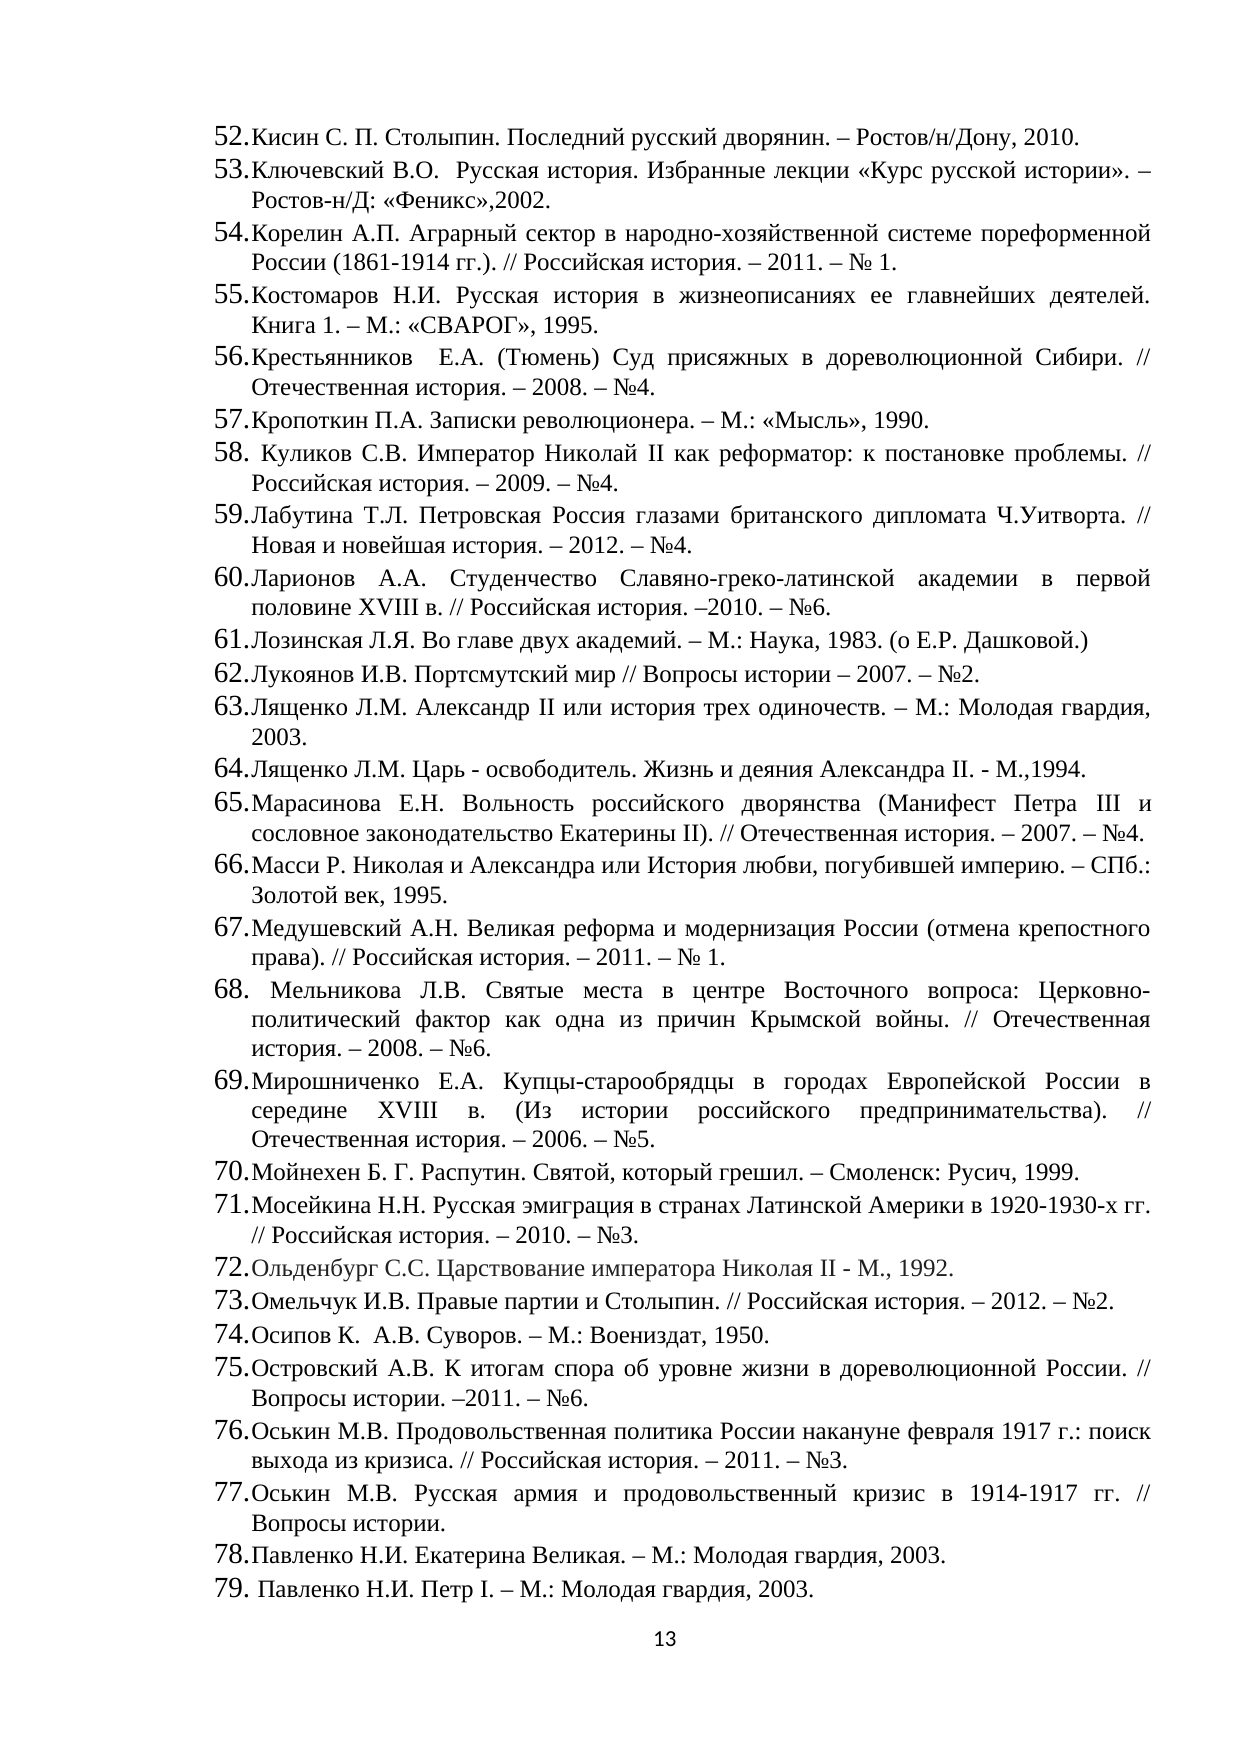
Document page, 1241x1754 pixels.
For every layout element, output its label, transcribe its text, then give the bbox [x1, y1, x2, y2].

list Ольденбург С.С. Царствование императора Николая II - М., 1992. [213, 1249, 1152, 1282]
list Лабутина Т.Л. Петровская Россия глазами британского дипломата Ч.Уитворта. // Новая и новейшая история. – 2012. – №4. [213, 497, 1152, 559]
list Ларионов А.А. Студенчество Славяно-греко-латинской академии в первой половине XVIII в. // Российская история. –2010. – №6. [213, 559, 1152, 621]
list Лященко Л.М. Царь - освободитель. Жизнь и деяния Александра II. - М.,1994. [213, 751, 1152, 784]
list Лященко Л.М. Александр II или история трех одиночеств. – М.: Молодая гвардия, 2003. [213, 688, 1152, 751]
list Павленко Н.И. Екатерина Великая. – М.: Молодая гвардия, 2003. [213, 1536, 1152, 1570]
list Медушевский А.Н. Великая реформа и модернизация России (отмена крепостного права). // Российская история. – 2011. – № 1. [213, 909, 1152, 971]
list Мирошниченко Е.А. Купцы-старообрядцы в городах Европейской России в середине XVIII в. (Из истории российского предпринимательства). // Отечественная история. – 2006. – №5. [213, 1062, 1152, 1153]
list Лукоянов И.В. Портсмутский мир // Вопросы истории – 2007. – №2. [213, 655, 1152, 688]
list Оськин М.В. Продовольственная политика России накануне февраля 1917 г.: поиск выхода из кризиса. // Российская история. – 2011. – №3. [213, 1412, 1152, 1474]
list Мойнехен Б. Г. Распутин. Святой, который грешил. – Смоленск: Русич, 1999. [213, 1153, 1152, 1187]
list Осипов К. А.В. Суворов. – М.: Воениздат, 1950. [213, 1316, 1152, 1349]
list Кропоткин П.А. Записки революционера. – М.: «Мысль», 1990. [213, 401, 1152, 434]
list Ключевский В.О. Русская история. Избранные лекции «Курс русской истории». – Ростов-н/Д: «Феникс»,2002. [213, 152, 1152, 214]
list Оськин М.В. Русская армия и продовольственный кризис в 1914-1917 гг. // Вопросы истории. [213, 1474, 1152, 1536]
list Масси Р. Николая и Александра или История любви, погубившей империю. – СПб.: Золотой век, 1995. [213, 846, 1152, 909]
list Корелин А.П. Аграрный сектор в народно-хозяйственной системе пореформенной России (1861-1914 гг.). // Российская история. – 2011. – № 1. [213, 214, 1152, 276]
list Костомаров Н.И. Русская история в жизнеописаниях ее главнейших деятелей. Книга 1. – М.: «СВАРОГ», 1995. [213, 276, 1152, 338]
list Марасинова Е.Н. Вольность российского дворянства (Манифест Петра III и сословное законодательство Екатерины II). // Отечественная история. – 2007. – №4. [213, 784, 1152, 846]
list Куликов С.В. Император Николай II как реформатор: к постановке проблемы. // Российская история. – 2009. – №4. [213, 434, 1152, 497]
list Омельчук И.В. Правые партии и Столыпин. // Российская история. – 2012. – №2. [213, 1282, 1152, 1316]
list Павленко Н.И. Петр I. – М.: Молодая гвардия, 2003. [213, 1570, 1152, 1603]
list Крестьянников Е.А. (Тюмень) Суд присяжных в дореволюционной Сибири. // Отечественная история. – 2008. – №4. [213, 338, 1152, 401]
list Кисин С. П. Столыпин. Последний русский дворянин. – Ростов/н/Дону, 2010. [213, 118, 1152, 152]
list Лозинская Л.Я. Во главе двух академий. – М.: Наука, 1983. (о Е.Р. Дашковой.) [213, 621, 1152, 655]
list Мельникова Л.В. Святые места в центре Восточного вопроса: Церковно-политический фактор как одна из причин Крымской войны. // Отечественная история. – 2008. – №6. [213, 971, 1152, 1062]
list Островский А.В. К итогам спора об уровне жизни в дореволюционной России. // Вопросы истории. –2011. – №6. [213, 1349, 1152, 1412]
list Мосейкина Н.Н. Русская эмиграция в странах Латинской Америки в 1920-1930-х гг. // Российская история. – 2010. – №3. [213, 1187, 1152, 1249]
